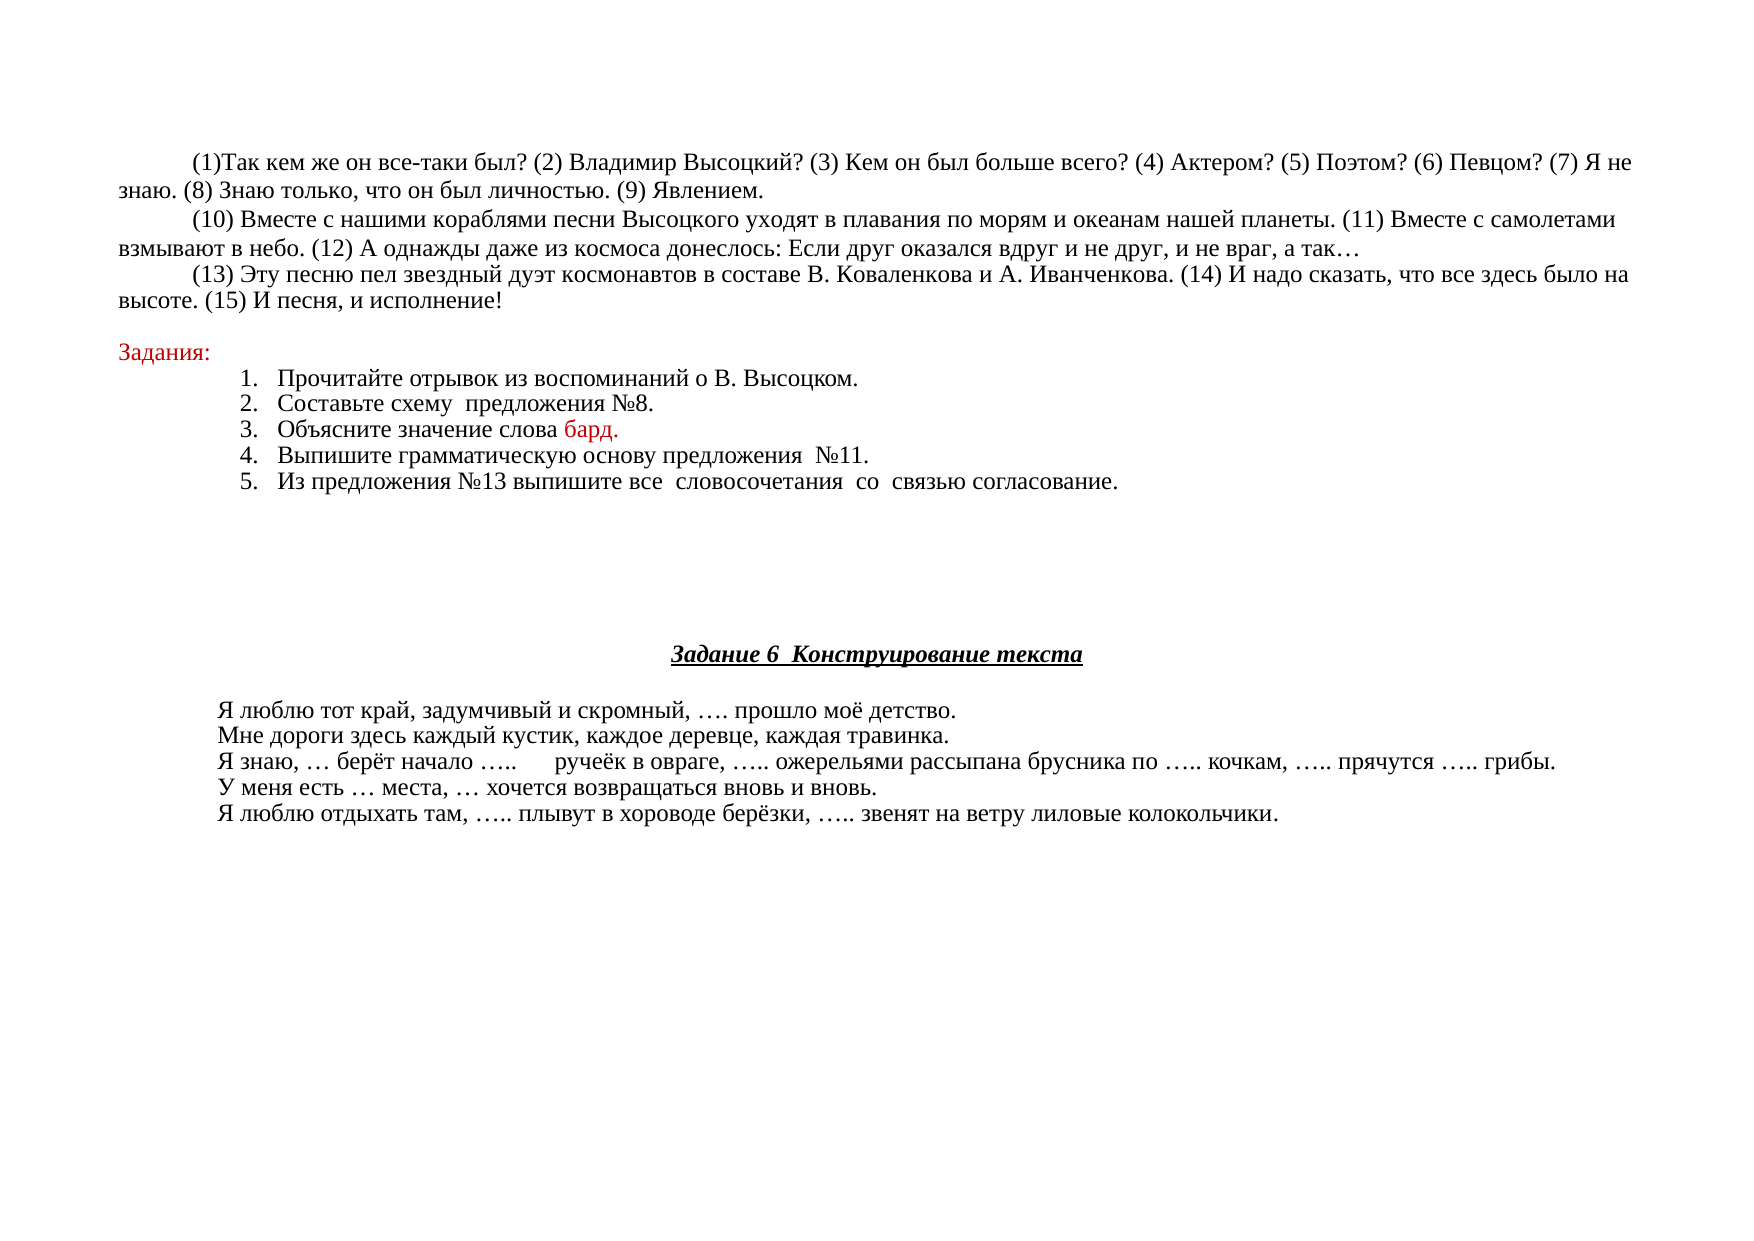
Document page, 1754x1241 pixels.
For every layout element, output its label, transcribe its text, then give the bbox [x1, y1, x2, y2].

list Из предложения №13 выпишите все словосочетания со связью согласование. [239, 469, 1636, 494]
text (10) Вместе с нашими кораблями песни Высоцкого уходят в плавания по морям и океанам нашей планеты. (11) Вместе с самолетами взмывают в небо. (12) А однажды даже из космоса донеслось: Если друг оказался вдруг и не друг, и не враг, а так… [118, 204, 1636, 262]
text Задание 6 Конструирование текста [118, 639, 1636, 668]
text У меня есть … места, … хочется возвращаться вновь и вновь. [118, 775, 1636, 801]
list Прочитайте отрывок из воспоминаний о В. Высоцком. [239, 365, 1636, 391]
text Задания: [118, 339, 1636, 365]
text Я знаю, … берёт начало ….. ручеёк в овраге, ….. ожерельями рассыпана брусника по ….. кочкам, ….. прячутся ….. грибы. [118, 749, 1636, 775]
list Составьте схему предложения №8. [239, 391, 1636, 417]
text Я люблю тот край, задумчивый и скромный, …. прошло моё детство. [118, 697, 1636, 723]
text Мне дороги здесь каждый кустик, каждое деревце, каждая травинка. [118, 723, 1636, 749]
text (13) Эту песню пел звездный дуэт космонавтов в составе В. Коваленкова и А. Иванченкова. (14) И надо сказать, что все здесь было на высоте. (15) И песня, и исполнение! [118, 262, 1636, 339]
list Выпишите грамматическую основу предложения №11. [239, 443, 1636, 469]
text Я люблю отдыхать там, ….. плывут в хороводе берёзки, ….. звенят на ветру лиловые колокольчики. [118, 801, 1636, 827]
list Объясните значение слова бард. [239, 417, 1636, 443]
text (1)Так кем же он все-таки был? (2) Владимир Высоцкий? (3) Кем он был больше всего? (4) Актером? (5) Поэтом? (6) Певцом? (7) Я не знаю. (8) Знаю только, что он был личностью. (9) Явлением. [118, 147, 1636, 204]
